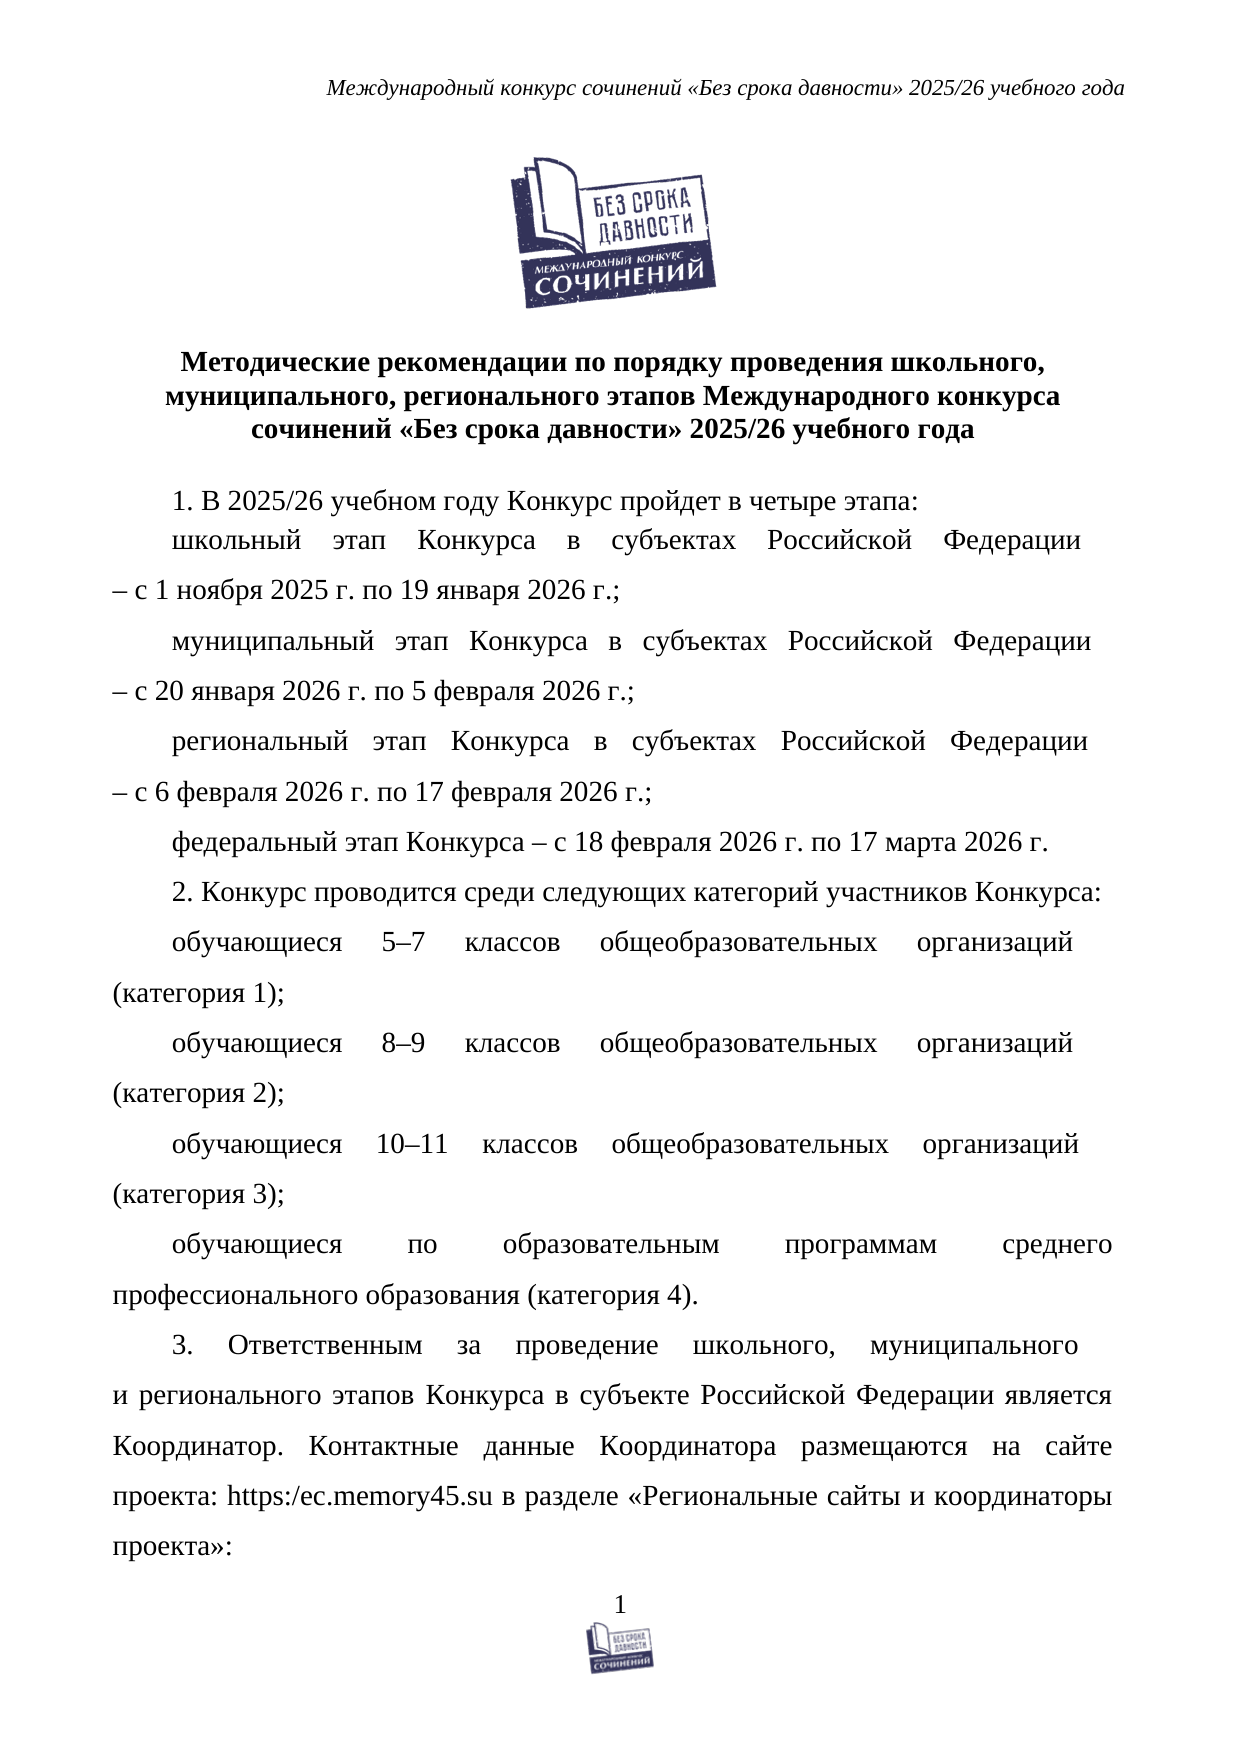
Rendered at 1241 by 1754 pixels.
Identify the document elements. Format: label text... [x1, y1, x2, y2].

text 1. В 2025/26 учебном году Конкурс пройдет в четыре этапа: [112, 483, 1113, 517]
text 2. Конкурс проводится среди следующих категорий участников Конкурса: [112, 874, 1113, 908]
text обучающиеся 10‒11 классов общеобразовательных организаций (категория 3); [112, 1126, 1113, 1210]
text федеральный этап Конкурса ‒ с 18 февраля 2026 г. по 17 марта 2026 г. [112, 824, 1113, 857]
text обучающиеся 8‒9 классов общеобразовательных организаций (категория 2); [112, 1025, 1113, 1109]
text региональный этап Конкурса в субъектах Российской Федерации ‒ с 6 февраля 2026 г. по 17 февраля 2026 г.; [112, 723, 1113, 807]
text 3. Ответственным за проведение школьного, муниципального и регионального этапов Конкурса в субъекте Российской Федерации является Координатор. Контактные данные Координатора размещаются на сайте проекта: https:/ес.memory45.su в разделе «Региональные сайты и координаторы проекта»: [112, 1327, 1113, 1562]
picture [572, 1619, 668, 1681]
picture [467, 150, 758, 325]
text муниципальный этап Конкурса в субъектах Российской Федерации ‒ с 20 января 2026 г. по 5 февраля 2026 г.; [112, 623, 1113, 707]
text школьный этап Конкурса в субъектах Российской Федерации ‒ с 1 ноября 2025 г. по 19 января 2026 г.; [112, 522, 1113, 606]
text обучающиеся 5‒7 классов общеобразовательных организаций (категория 1); [112, 924, 1113, 1008]
text Методические рекомендации по порядку проведения школьного, муниципального, регионального этапов Международного конкурса сочинений «Без срока давности» 2025/26 учебного года [112, 344, 1113, 445]
text обучающиеся по образовательным программам среднего профессионального образования (категория 4). [112, 1226, 1113, 1310]
